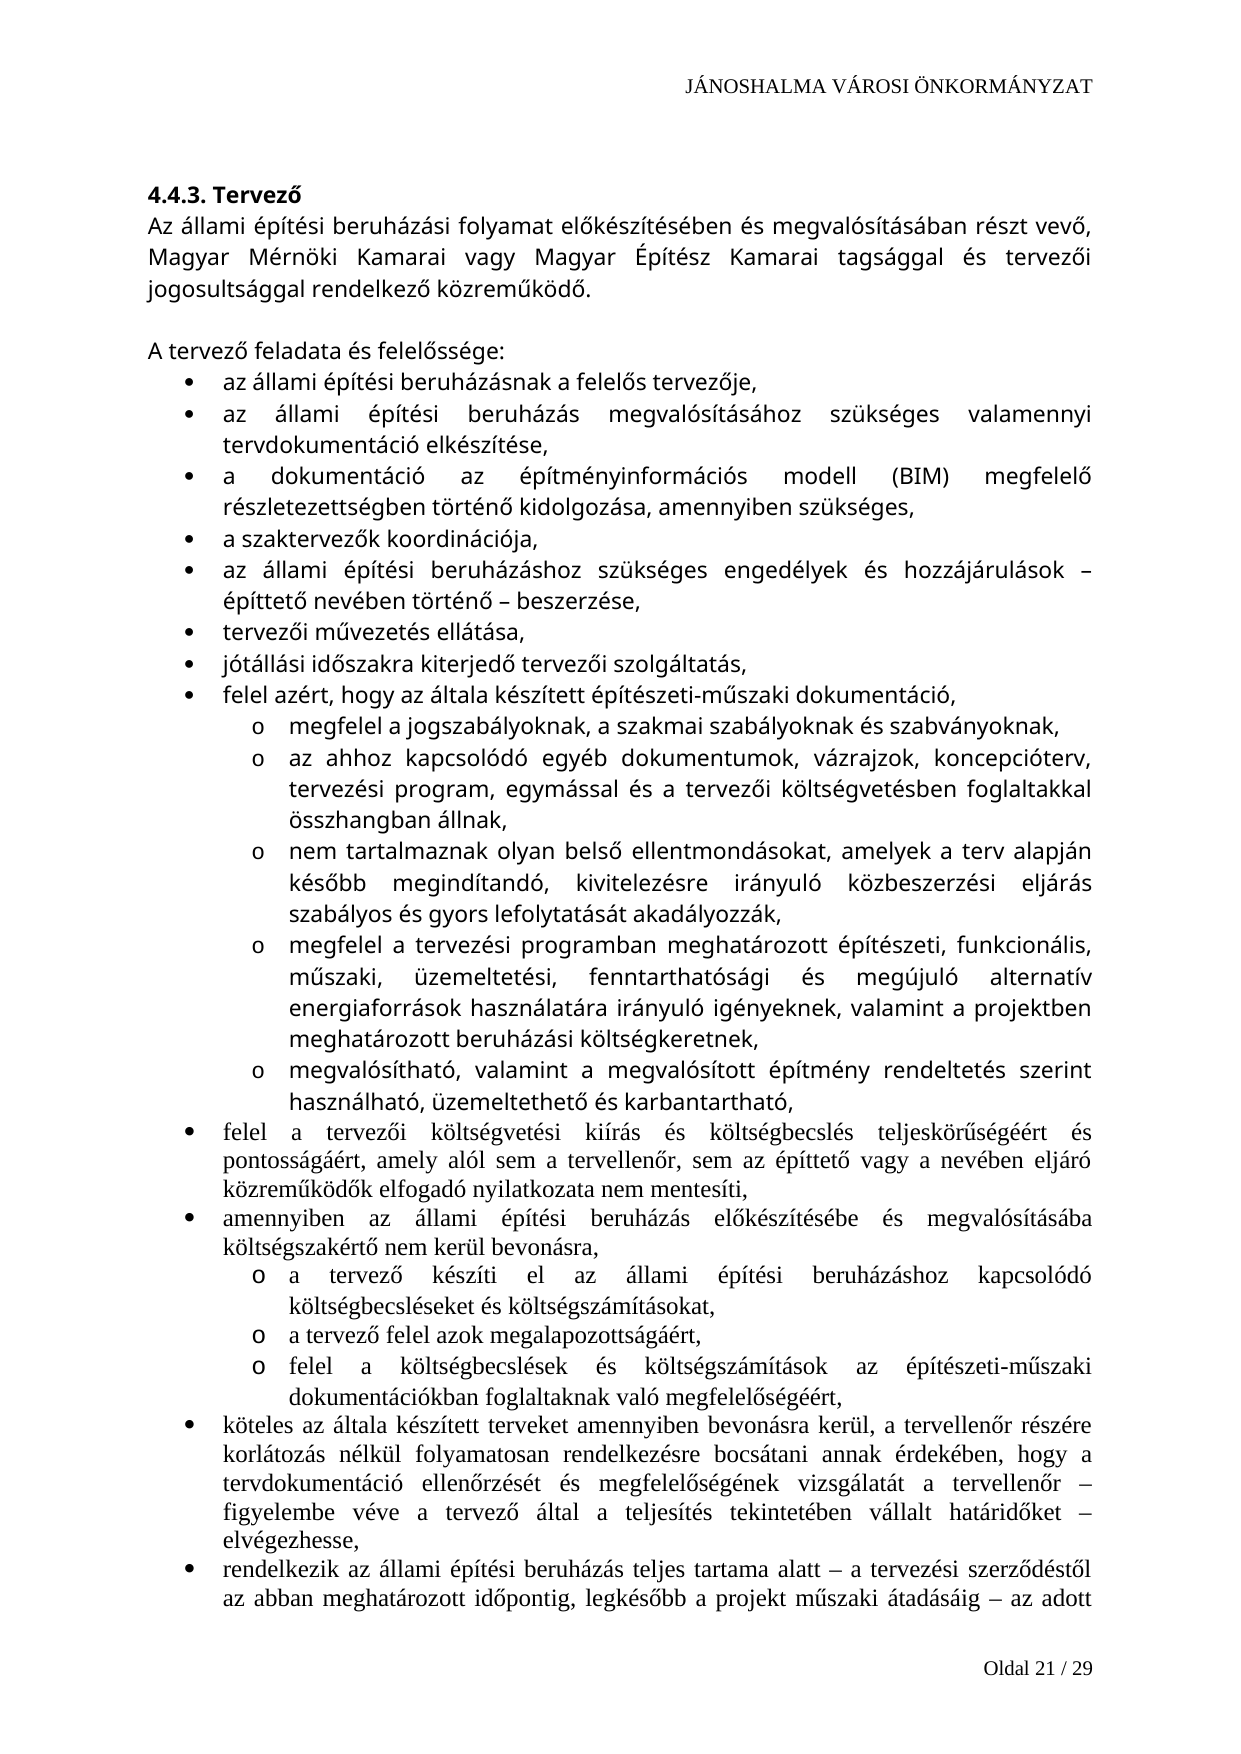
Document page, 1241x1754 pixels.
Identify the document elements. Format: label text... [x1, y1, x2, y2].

list tervezői művezetés ellátása, [185, 616, 1093, 648]
text A tervező feladata és felelőssége: [148, 335, 1093, 366]
list a tervező készíti el az állami építési beruházáshoz kapcsolódó költségbecsléseket és költségszámításokat, [251, 1261, 1093, 1320]
list az ahhoz kapcsolódó egyéb dokumentumok, vázrajzok, koncepcióterv, tervezési program, egymással és a tervezői költségvetésben foglaltakkal összhangban állnak, [251, 741, 1093, 835]
list megfelel a jogszabályoknak, a szakmai szabályoknak és szabványoknak, [251, 710, 1093, 741]
list megfelel a tervezési programban meghatározott építészeti, funkcionális, műszaki, üzemeltetési, fenntarthatósági és megújuló alternatív energiaforrások használatára irányuló igényeknek, valamint a projektben meghatározott beruházási költségkeretnek, [251, 929, 1093, 1054]
subtitle 4.4.3. Tervező [148, 179, 1093, 210]
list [185, 1554, 1093, 1612]
list felel a tervezői költségvetési kiírás és költségbecslés teljeskörűségéért és pontosságáért, amely alól sem a tervellenőr, sem az építtető vagy a nevében eljáró közreműködők elfogadó nyilatkozata nem mentesíti, [185, 1117, 1093, 1203]
list az állami építési beruházás megvalósításához szükséges valamennyi tervdokumentáció elkészítése, [185, 398, 1093, 460]
list a szaktervezők koordinációja, [185, 523, 1093, 554]
list az állami építési beruházásnak a felelős tervezője, [185, 366, 1093, 398]
list felel a költségbecslések és költségszámítások az építészeti-műszaki dokumentációkban foglaltaknak való megfelelőségéért, [251, 1351, 1093, 1411]
list amennyiben az állami építési beruházás előkészítésébe és megvalósításába költségszakértő nem kerül bevonásra, [185, 1203, 1093, 1261]
list köteles az általa készített terveket amennyiben bevonásra kerül, a tervellenőr részére korlátozás nélkül folyamatosan rendelkezésre bocsátani annak érdekében, hogy a tervdokumentáció ellenőrzését és megfelelőségének vizsgálatát a tervellenőr – figyelembe véve a tervező által a teljesítés tekintetében vállalt határidőket – elvégezhesse, [185, 1411, 1093, 1554]
list a dokumentáció az építményinformációs modell (BIM) megfelelő részletezettségben történő kidolgozása, amennyiben szükséges, [185, 460, 1093, 523]
list felel azért, hogy az általa készített építészeti-műszaki dokumentáció, [185, 679, 1093, 710]
list jótállási időszakra kiterjedő tervezői szolgáltatás, [185, 648, 1093, 679]
list nem tartalmaznak olyan belső ellentmondásokat, amelyek a terv alapján később megindítandó, kivitelezésre irányuló közbeszerzési eljárás szabályos és gyors lefolytatását akadályozzák, [251, 835, 1093, 929]
text Az állami építési beruházási folyamat előkészítésében és megvalósításában részt vevő, Magyar Mérnöki Kamarai vagy Magyar Építész Kamarai tagsággal és tervezői jogosultsággal rendelkező közreműködő. [148, 210, 1093, 304]
list az állami építési beruházáshoz szükséges engedélyek és hozzájárulások – építtető nevében történő – beszerzése, [185, 554, 1093, 616]
list megvalósítható, valamint a megvalósított építmény rendeltetés szerint használható, üzemeltethető és karbantartható, [251, 1054, 1093, 1117]
list a tervező felel azok megalapozottságáért, [251, 1320, 1093, 1351]
